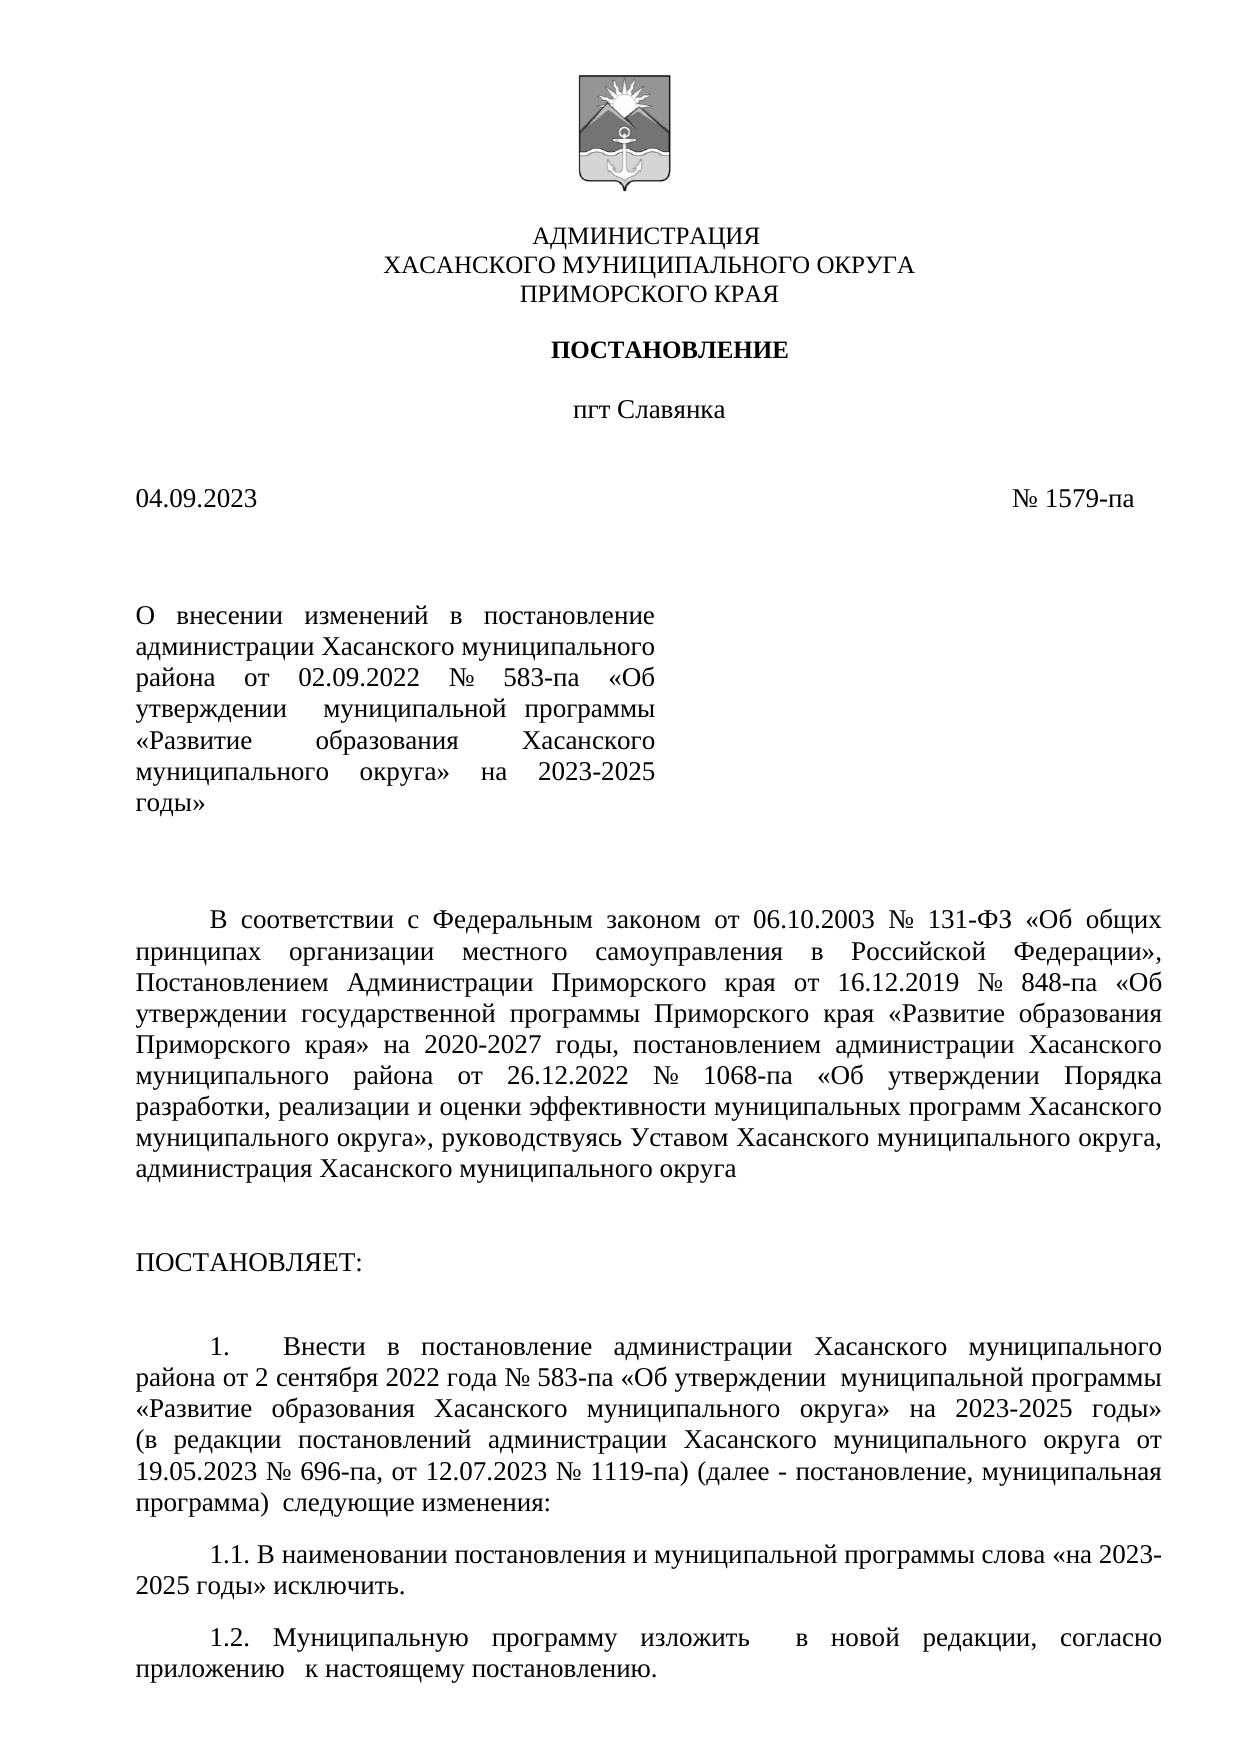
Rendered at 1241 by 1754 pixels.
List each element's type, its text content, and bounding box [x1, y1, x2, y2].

text пгт Славянка [135, 393, 1163, 424]
text В соответствии с Федеральным законом от 06.10.2003 № 131-ФЗ «Об общих принципах организации местного самоуправления в Российской Федерации», Постановлением Администрации Приморского края от 16.12.2019 № 848-па «Об утверждении государственной программы Приморского края «Развитие образования Приморского края» на 2020-2027 годы, постановлением администрации Хасанского муниципального района от 26.12.2022 № 1068-па «Об утверждении Порядка разработки, реализации и оценки эффективности муниципальных программ Хасанского муниципального округа», руководствуясь Уставом Хасанского муниципального округа, администрация Хасанского муниципального округа [135, 903, 1163, 1184]
text 1.2. Муниципальную программу изложить в новой редакции, согласно приложению к настоящему постановлению. [135, 1621, 1163, 1683]
table_header О внесении изменений в постановление администрации Хасанского муниципального района от 02.09.2022 № 583-па «Об утверждении муниципальной программы «Развитие образования Хасанского муниципального округа» на 2023-2025 годы» [124, 599, 667, 817]
text 1.1. В наименовании постановления и муниципальной программы слова «на 2023-2025 годы» исключить. [135, 1538, 1163, 1600]
list Внести в постановление администрации Хасанского муниципального района от 2 сентября 2022 года № 583-па «Об утверждении муниципальной программы «Развитие образования Хасанского муниципального округа» на 2023-2025 годы» (в редакции постановлений администрации Хасанского муниципального округа от 19.05.2023 № 696-па, от 12.07.2023 № 1119-па) (далее - постановление, муниципальная программа) следующие изменения: [135, 1330, 1163, 1517]
text ПОСТАНОВЛЯЕТ: [135, 1246, 1163, 1277]
text 04.09.2023 № 1579-па [135, 482, 1163, 513]
text АДМИНИСТРАЦИЯ ХАСАНСКОГО МУНИЦИПАЛЬНОГО ОКРУГА [135, 221, 1163, 279]
text ПРИМОРСКОГО КРАЯ [135, 279, 1163, 336]
text ПОСТАНОВЛЕНИЕ [135, 336, 1163, 364]
picture [577, 73, 672, 193]
